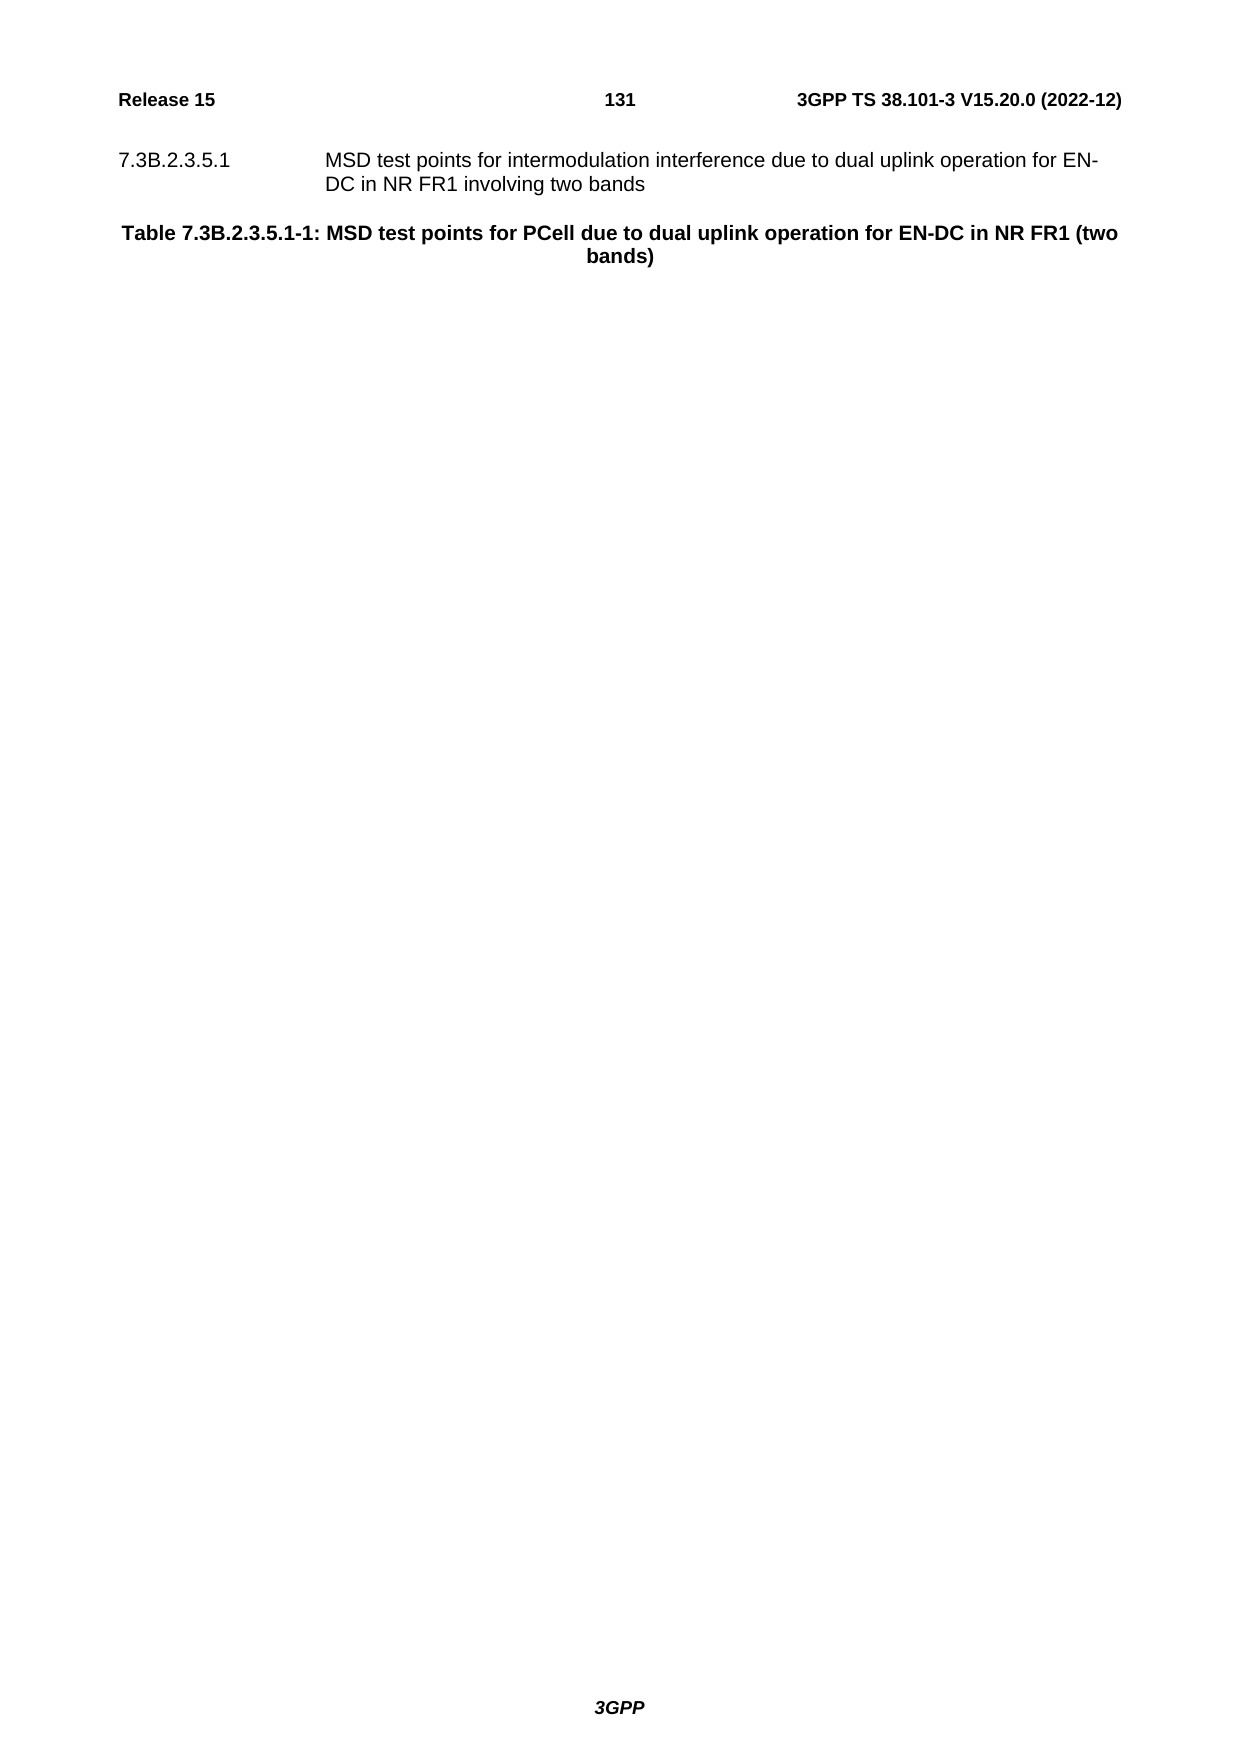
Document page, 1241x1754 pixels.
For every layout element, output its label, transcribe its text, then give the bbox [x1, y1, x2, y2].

subtitle 7.3B.2.3.5.1 MSD test points for intermodulation interference due to dual uplink operation for EN-DC in NR FR1 involving two bands [118, 147, 1122, 195]
text Table 7.3B.2.3.5.1-1: MSD test points for PCell due to dual uplink operation for EN-DC in NR FR1 (two bands) [118, 220, 1122, 268]
